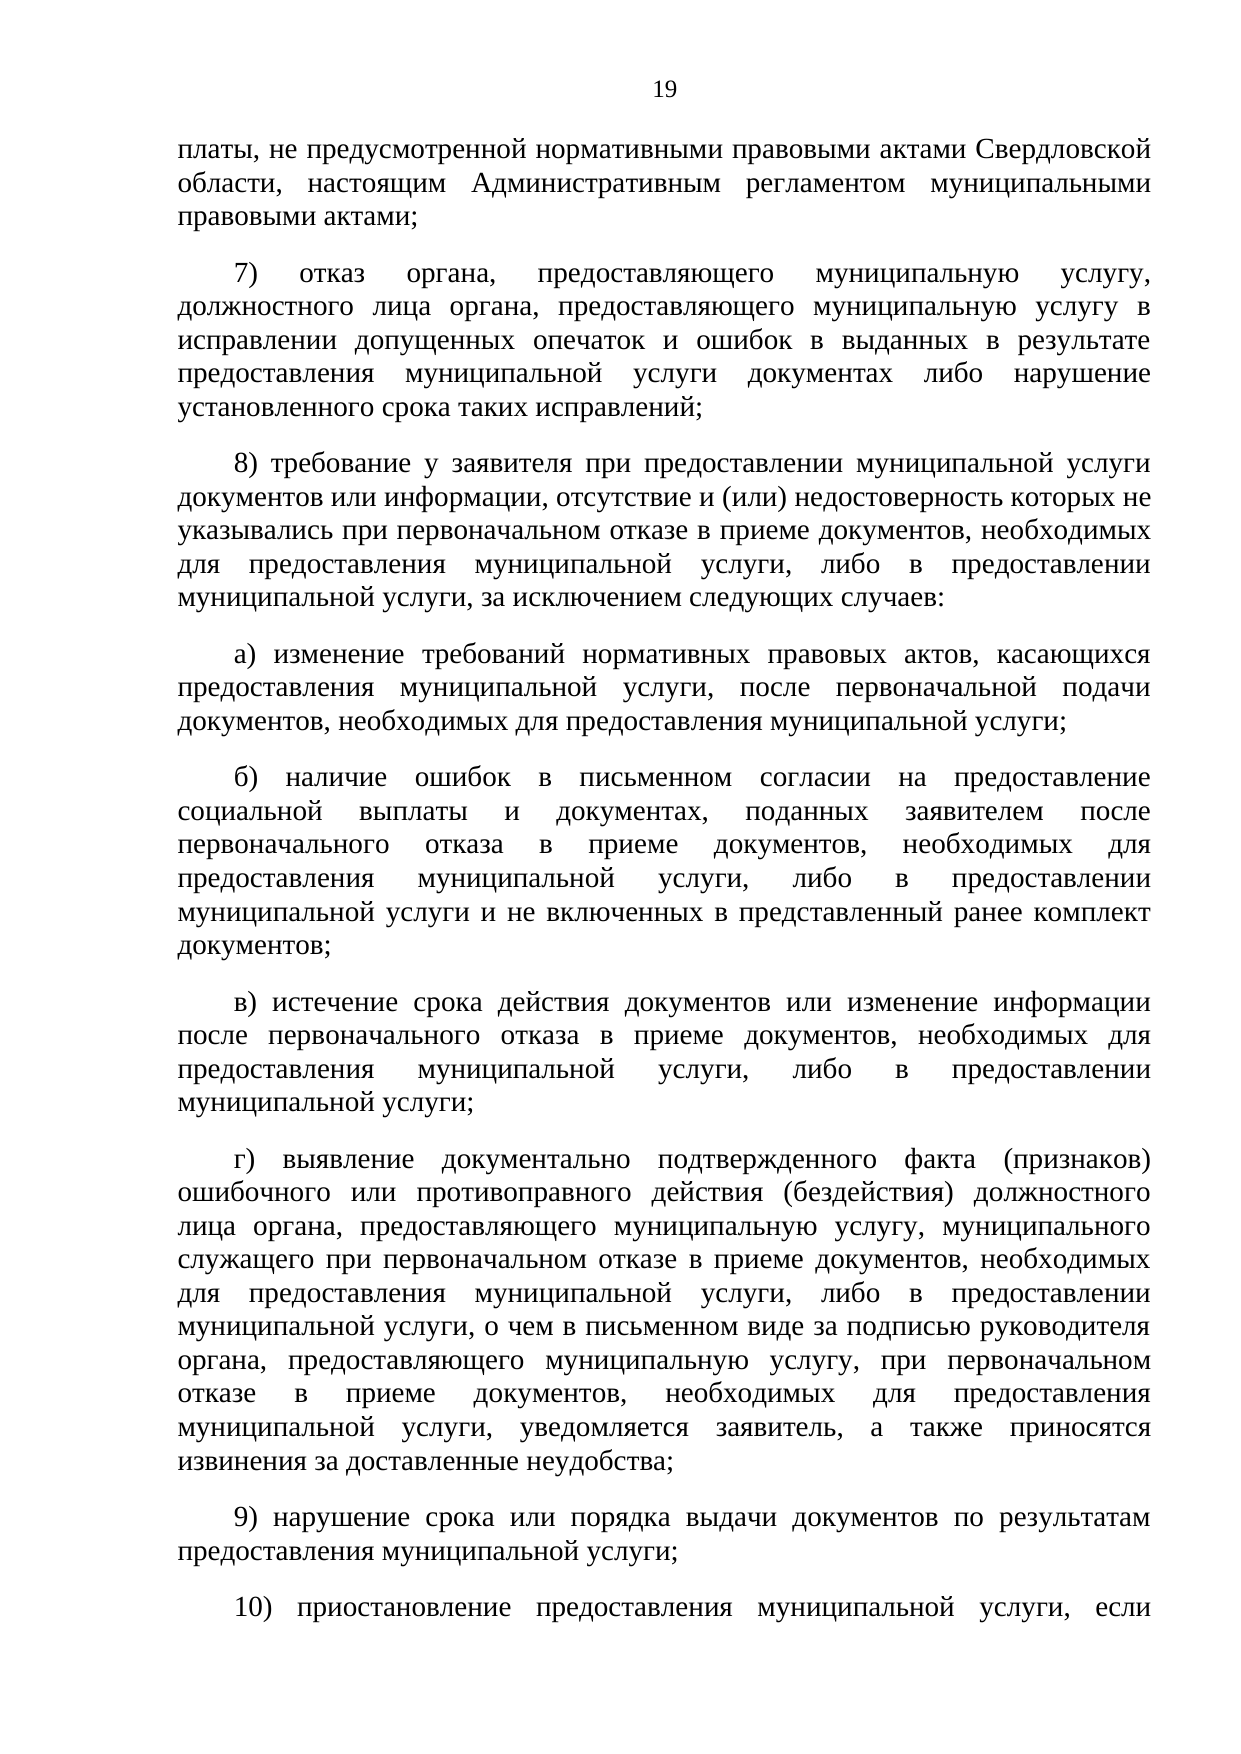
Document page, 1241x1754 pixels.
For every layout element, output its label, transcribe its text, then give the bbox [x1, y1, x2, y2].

text 8) требование у заявителя при предоставлении муниципальной услуги документов или информации, отсутствие и (или) недостоверность которых не указывались при первоначальном отказе в приеме документов, необходимых для предоставления муниципальной услуги, либо в предоставлении муниципальной услуги, за исключением следующих случаев: [177, 445, 1152, 613]
text б) наличие ошибок в письменном согласии на предоставление социальной выплаты и документах, поданных заявителем после первоначального отказа в приеме документов, необходимых для предоставления муниципальной услуги, либо в предоставлении муниципальной услуги и не включенных в представленный ранее комплект документов; [177, 759, 1152, 961]
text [177, 131, 1152, 232]
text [177, 1589, 1152, 1623]
text в) истечение срока действия документов или изменение информации после первоначального отказа в приеме документов, необходимых для предоставления муниципальной услуги, либо в предоставлении муниципальной услуги; [177, 984, 1152, 1118]
text 9) нарушение срока или порядка выдачи документов по результатам предоставления муниципальной услуги; [177, 1499, 1152, 1566]
text г) выявление документально подтвержденного факта (признаков) ошибочного или противоправного действия (бездействия) должностного лица органа, предоставляющего муниципальную услугу, муниципального служащего при первоначальном отказе в приеме документов, необходимых для предоставления муниципальной услуги, либо в предоставлении муниципальной услуги, о чем в письменном виде за подписью руководителя органа, предоставляющего муниципальную услугу, при первоначальном отказе в приеме документов, необходимых для предоставления муниципальной услуги, уведомляется заявитель, а также приносятся извинения за доставленные неудобства; [177, 1141, 1152, 1476]
text а) изменение требований нормативных правовых актов, касающихся предоставления муниципальной услуги, после первоначальной подачи документов, необходимых для предоставления муниципальной услуги; [177, 636, 1152, 737]
text 7) отказ органа, предоставляющего муниципальную услугу, должностного лица органа, предоставляющего муниципальную услугу в исправлении допущенных опечаток и ошибок в выданных в результате предоставления муниципальной услуги документах либо нарушение установленного срока таких исправлений; [177, 255, 1152, 422]
